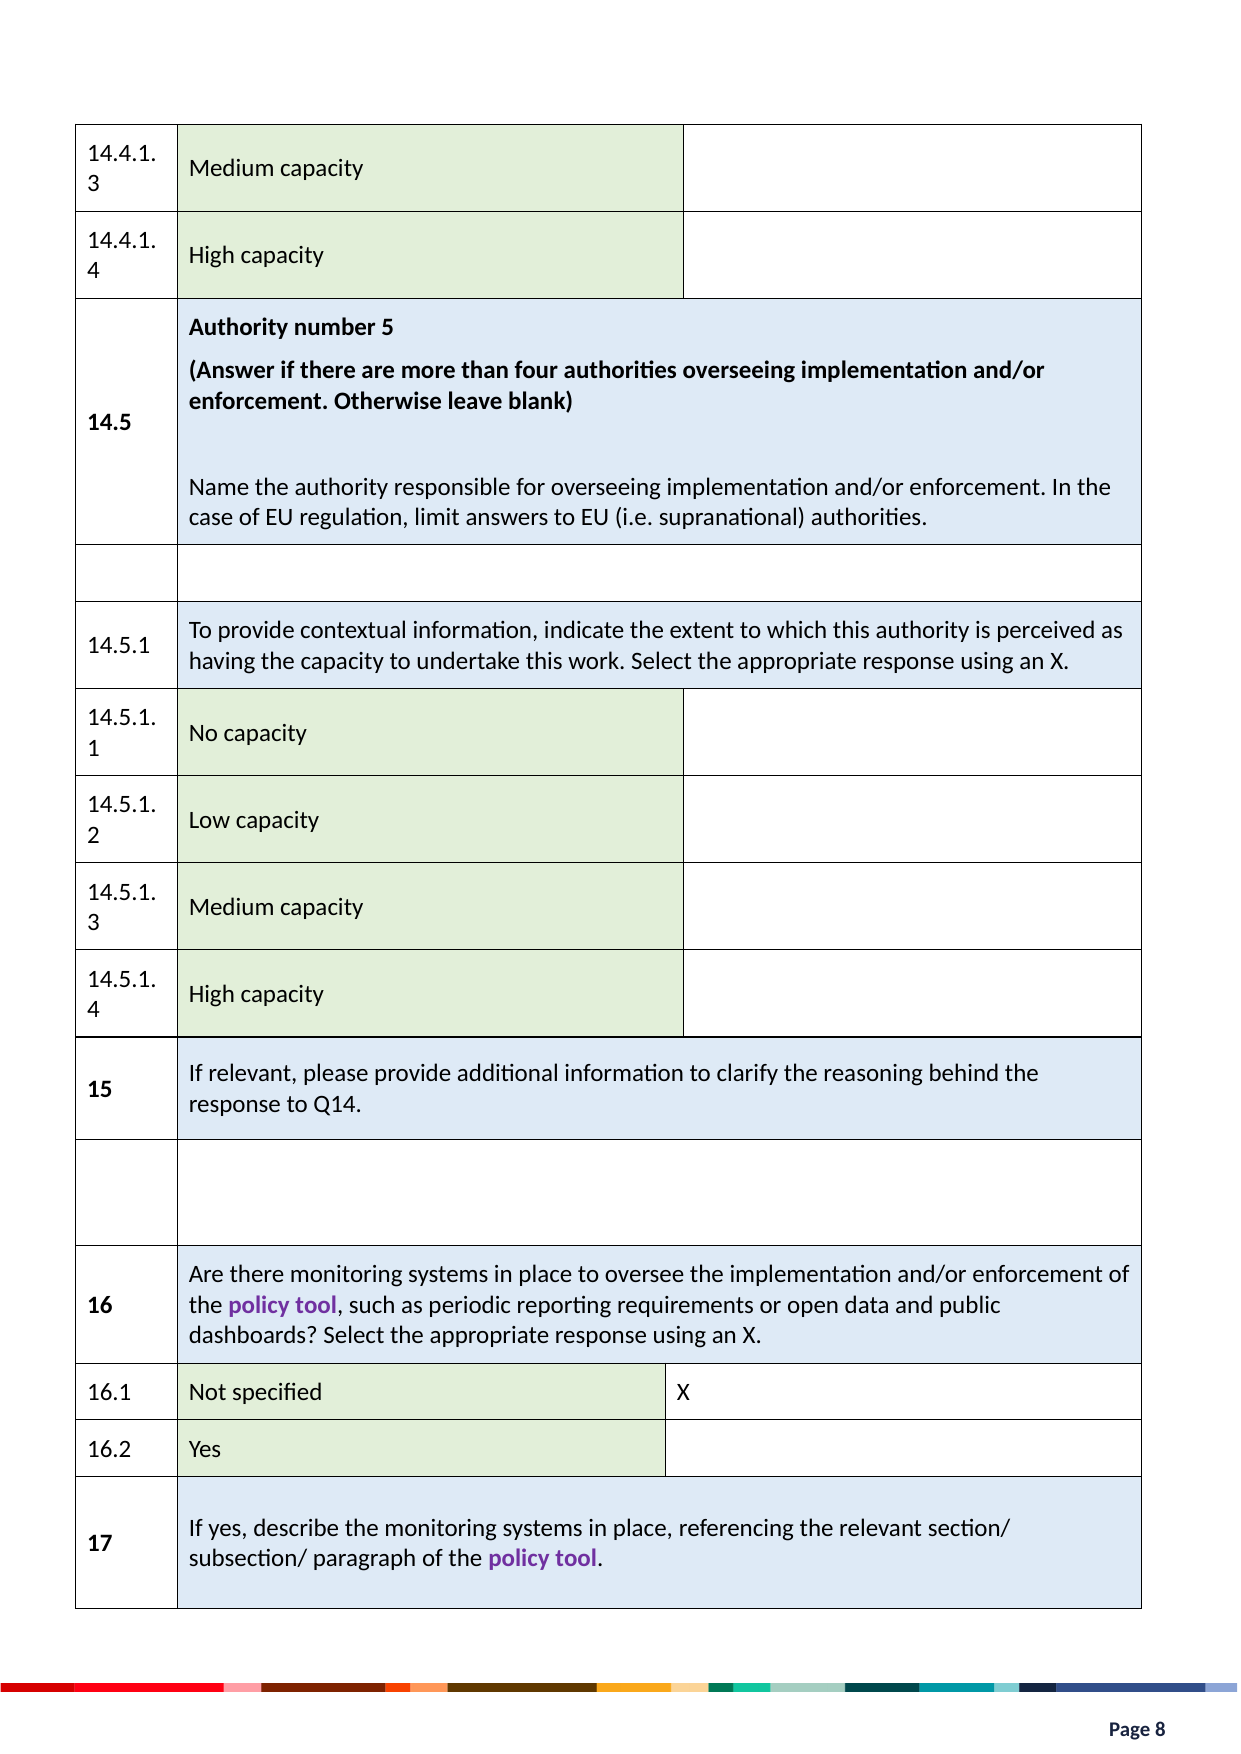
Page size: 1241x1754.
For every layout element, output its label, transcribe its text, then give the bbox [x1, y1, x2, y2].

table_cell X [666, 1364, 1141, 1419]
table_cell [76, 545, 177, 601]
table_cell 14.5.1 [76, 602, 177, 688]
table_cell 14.4.1.4 [76, 212, 177, 298]
table_cell 14.5.1.3 [76, 863, 177, 949]
table_cell [684, 776, 1141, 862]
table_cell If relevant, please provide additional information to clarify the reasoning behind the response to Q14. [178, 1038, 1141, 1139]
table_cell [178, 545, 1141, 601]
table_cell High capacity [178, 950, 683, 1036]
table_cell [684, 689, 1141, 775]
table_cell 14.4.1.3 [76, 125, 177, 211]
table_cell No capacity [178, 689, 683, 775]
table_cell 14.5.1.2 [76, 776, 177, 862]
table_cell Medium capacity [178, 125, 683, 211]
table_cell [684, 125, 1141, 211]
table_cell [684, 212, 1141, 298]
table_cell [76, 1140, 177, 1245]
table_cell [684, 950, 1141, 1036]
table_cell Low capacity [178, 776, 683, 862]
table_cell Not specified [178, 1364, 665, 1419]
table_cell 14.5 [76, 299, 177, 544]
table_cell [178, 1140, 1141, 1245]
table_cell 16 [76, 1246, 177, 1363]
table_cell Are there monitoring systems in place to oversee the implementation and/or enforcement of the policy tool, such as periodic reporting requirements or open data and public dashboards? Select the appropriate response using an X. [178, 1246, 1141, 1363]
table_cell Medium capacity [178, 863, 683, 949]
table_cell [684, 863, 1141, 949]
table_cell To provide contextual information, indicate the extent to which this authority is perceived as having the capacity to undertake this work. Select the appropriate response using an X. [178, 602, 1141, 688]
table_cell 15 [76, 1038, 177, 1139]
table_cell 17 [76, 1477, 177, 1608]
table_cell 16.2 [76, 1420, 177, 1476]
table_cell If yes, describe the monitoring systems in place, referencing the relevant section/ subsection/ paragraph of the policy tool. [178, 1477, 1141, 1608]
table_cell 14.5.1.1 [76, 689, 177, 775]
table_cell 16.1 [76, 1364, 177, 1419]
table_cell 14.5.1.4 [76, 950, 177, 1036]
table_cell [666, 1420, 1141, 1476]
table_cell High capacity [178, 212, 683, 298]
picture [0, 1683, 1236, 1692]
table_cell Yes [178, 1420, 665, 1476]
table_cell Authority number 5 (Answer if there are more than four authorities overseeing implementation and/or enforcement. Otherwise leave blank) Name the authority responsible for overseeing implementation and/or enforcement. In the case of EU regulation, limit answers to EU (i.e. supranational) authorities. [178, 299, 1141, 544]
